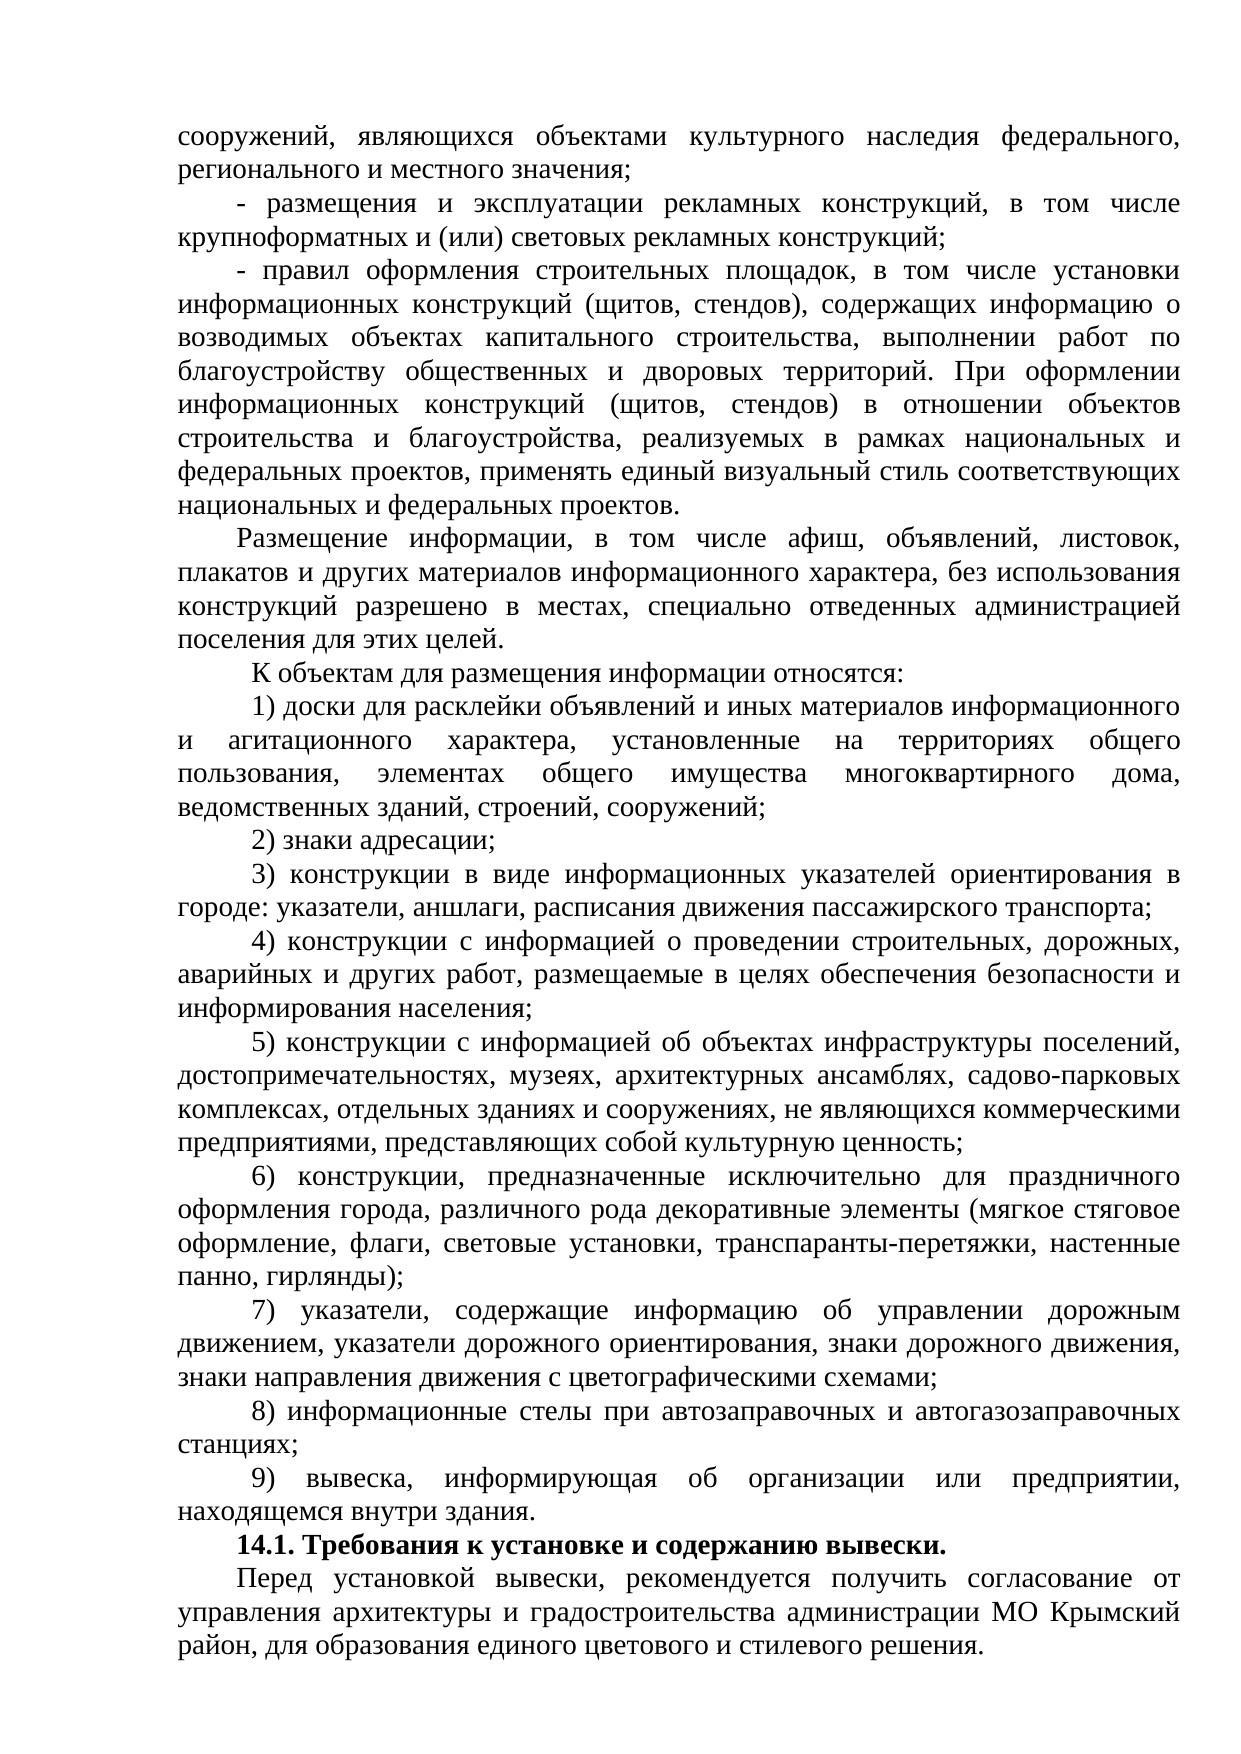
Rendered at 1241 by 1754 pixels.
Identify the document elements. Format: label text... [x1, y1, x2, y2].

text - правил оформления строительных площадок, в том числе установки информационных конструкций (щитов, стендов), содержащих информацию о возводимых объектах капитального строительства, выполнении работ по благоустройству общественных и дворовых территорий. При оформлении информационных конструкций (щитов, стендов) в отношении объектов строительства и благоустройства, реализуемых в рамках национальных и федеральных проектов, применять единый визуальный стиль соответствующих национальных и федеральных проектов. [177, 252, 1181, 521]
text - размещения и эксплуатации рекламных конструкций, в том числе крупноформатных и (или) световых рекламных конструкций; [177, 185, 1181, 252]
text Размещение информации, в том числе афиш, объявлений, листовок, плакатов и других материалов информационного характера, без использования конструкций разрешено в местах, специально отведенных администрацией поселения для этих целей. [177, 521, 1181, 655]
text 1) доски для расклейки объявлений и иных материалов информационного и агитационного характера, установленные на территориях общего пользования, элементах общего имущества многоквартирного дома, ведомственных зданий, строений, сооружений; [177, 688, 1181, 822]
text К объектам для размещения информации относятся: [177, 655, 1181, 688]
text Перед установкой вывески, рекомендуется получить согласование от управления архитектуры и градостроительства администрации МО Крымский район, для образования единого цветового и стилевого решения. [177, 1560, 1181, 1661]
text 9) вывеска, информирующая об организации или предприятии, находящемся внутри здания. [177, 1460, 1181, 1527]
text 6) конструкции, предназначенные исключительно для праздничного оформления города, различного рода декоративные элементы (мягкое стяговое оформление, флаги, световые установки, транспаранты-перетяжки, настенные панно, гирлянды); [177, 1158, 1181, 1292]
text 5) конструкции с информацией об объектах инфраструктуры поселений, достопримечательностях, музеях, архитектурных ансамблях, садово-парковых комплексах, отдельных зданиях и сооружениях, не являющихся коммерческими предприятиями, представляющих собой культурную ценность; [177, 1024, 1181, 1158]
text 8) информационные стелы при автозаправочных и автогазозаправочных станциях; [177, 1393, 1181, 1460]
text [177, 118, 1181, 185]
text 3) конструкции в виде информационных указателей ориентирования в городе: указатели, аншлаги, расписания движения пассажирского транспорта; [177, 856, 1181, 923]
text 7) указатели, содержащие информацию об управлении дорожным движением, указатели дорожного ориентирования, знаки дорожного движения, знаки направления движения с цветографическими схемами; [177, 1292, 1181, 1393]
text 14.1. Требования к установке и содержанию вывески. [177, 1527, 1181, 1560]
text 2) знаки адресации; [177, 822, 1181, 856]
text 4) конструкции с информацией о проведении строительных, дорожных, аварийных и других работ, размещаемые в целях обеспечения безопасности и информирования населения; [177, 923, 1181, 1024]
